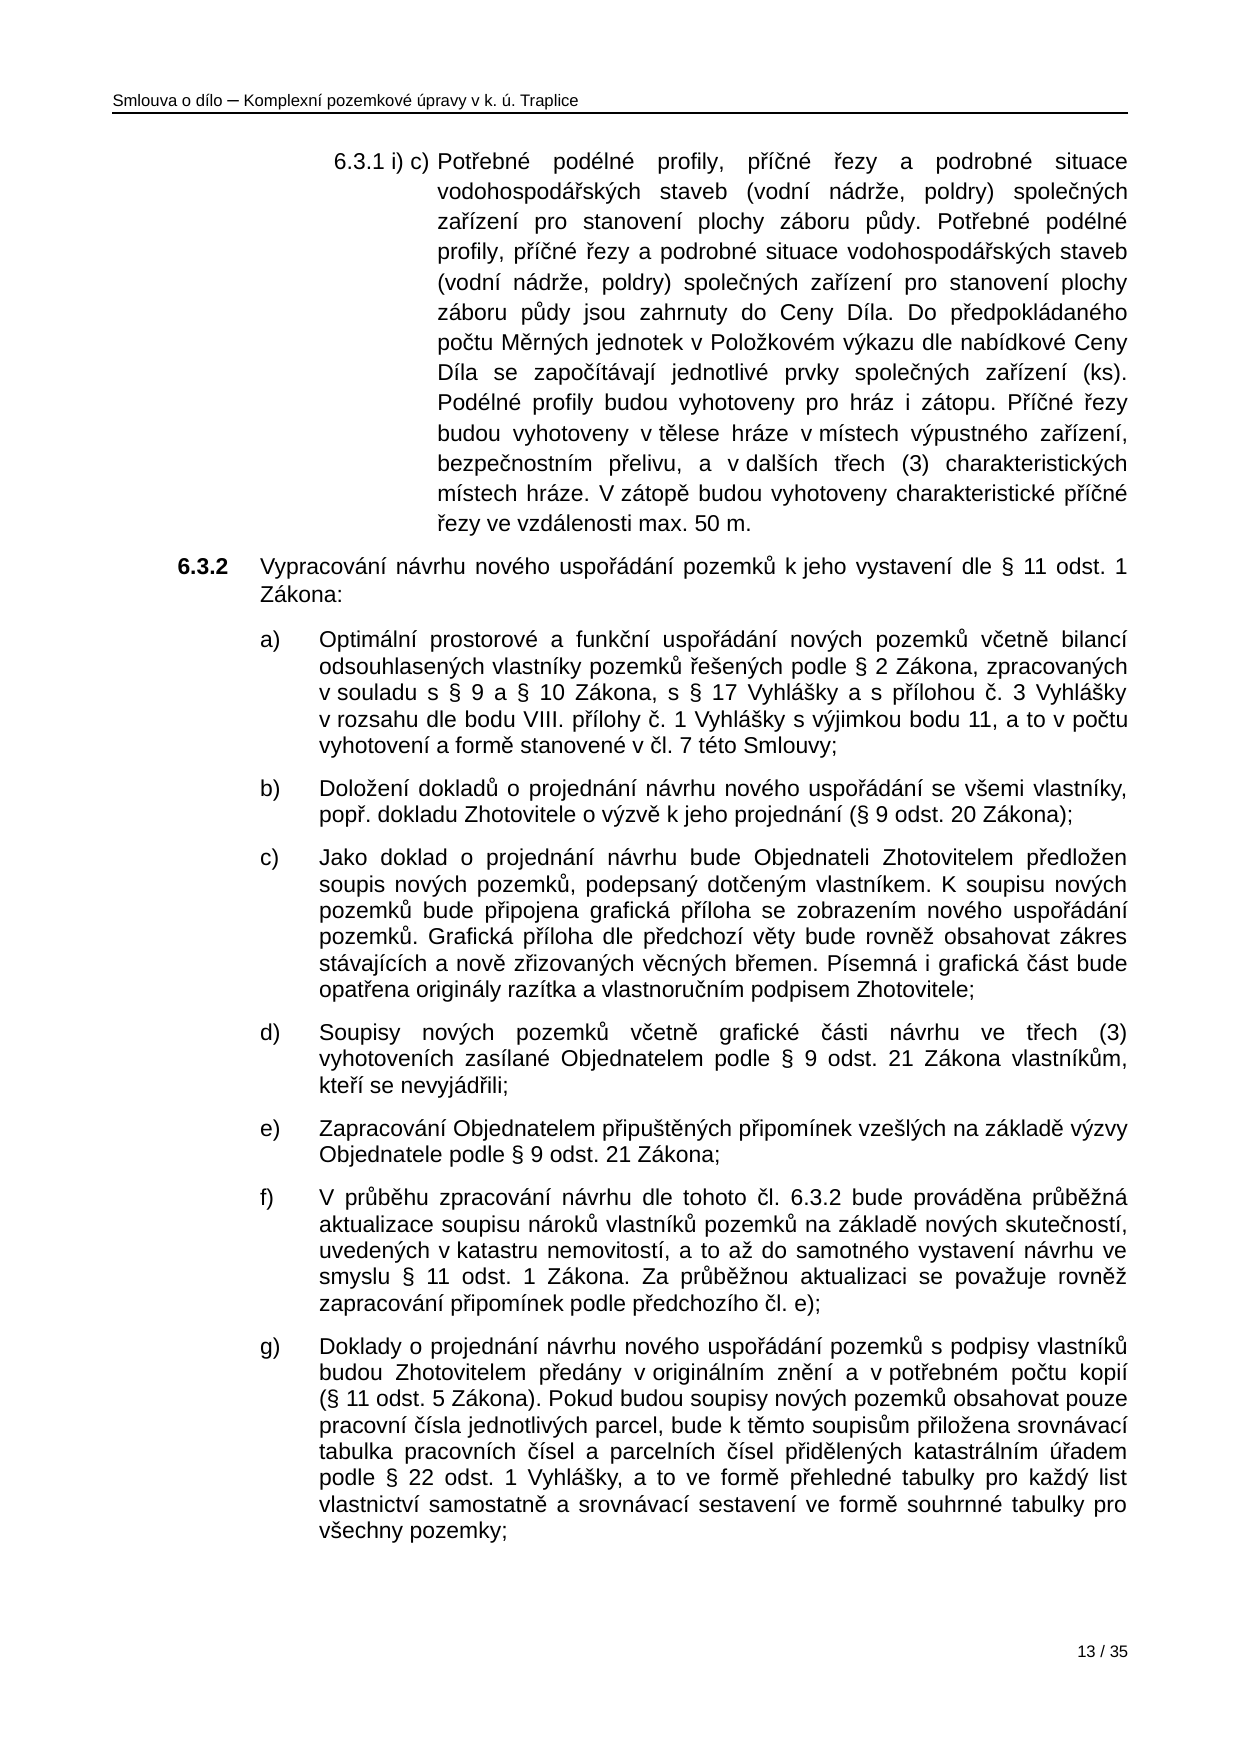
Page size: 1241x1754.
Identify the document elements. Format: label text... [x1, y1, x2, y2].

list Jako doklad o projednání návrhu bude Objednateli Zhotovitelem předložen soupis nových pozemků, podepsaný dotčeným vlastníkem. K soupisu nových pozemků bude připojena grafická příloha se zobrazením nového uspořádání pozemků. Grafická příloha dle předchozí věty bude rovněž obsahovat zákres stávajících a nově zřizovaných věcných břemen. Písemná i grafická část bude opatřena originály razítka a vlastnoručním podpisem Zhotovitele; [260, 844, 1128, 1002]
list V průběhu zpracování návrhu dle tohoto čl. 6.3.2 bude prováděna průběžná aktualizace soupisu nároků vlastníků pozemků na základě nových skutečností, uvedených v katastru nemovitostí, a to až do samotného vystavení návrhu ve smyslu § 11 odst. 1 Zákona. Za průběžnou aktualizaci se považuje rovněž zapracování připomínek podle předchozího čl. e); [260, 1184, 1128, 1316]
text Vypracování návrhu nového uspořádání pozemků k jeho vystavení dle § 11 odst. 1 Zákona: [177, 553, 1128, 608]
list Zapracování Objednatelem připuštěných připomínek vzešlých na základě výzvy Objednatele podle § 9 odst. 21 Zákona; [260, 1115, 1128, 1167]
list Soupisy nových pozemků včetně grafické části návrhu ve třech (3) vyhotoveních zasílané Objednatelem podle § 9 odst. 21 Zákona vlastníkům, kteří se nevyjádřili; [260, 1019, 1128, 1098]
list Potřebné podélné profily, příčné řezy a podrobné situace vodohospodářských staveb (vodní nádrže, poldry) společných zařízení pro stanovení plochy záboru půdy. Potřebné podélné profily, příčné řezy a podrobné situace vodohospodářských staveb (vodní nádrže, poldry) společných zařízení pro stanovení plochy záboru půdy jsou zahrnuty do Ceny Díla. Do předpokládaného počtu Měrných jednotek v Položkovém výkazu dle nabídkové Ceny Díla se započítávají jednotlivé prvky společných zařízení (ks). Podélné profily budou vyhotoveny pro hráz i zátopu. Příčné řezy budou vyhotoveny v tělese hráze v místech výpustného zařízení, bezpečnostním přelivu, a v dalších třech (3) charakteristických místech hráze. V zátopě budou vyhotoveny charakteristické příčné řezy ve vzdálenosti max. 50 m. [334, 148, 1128, 537]
list Optimální prostorové a funkční uspořádání nových pozemků včetně bilancí odsouhlasených vlastníky pozemků řešených podle § 2 Zákona, zpracovaných v souladu s § 9 a § 10 Zákona, s § 17 Vyhlášky a s přílohou č. 3 Vyhlášky v rozsahu dle bodu VIII. přílohy č. 1 Vyhlášky s výjimkou bodu 11, a to v počtu vyhotovení a formě stanovené v čl. 7 této Smlouvy; [260, 626, 1128, 758]
list Doklady o projednání návrhu nového uspořádání pozemků s podpisy vlastníků budou Zhotovitelem předány v originálním znění a v potřebném počtu kopií (§ 11 odst. 5 Zákona). Pokud budou soupisy nových pozemků obsahovat pouze pracovní čísla jednotlivých parcel, bude k těmto soupisům přiložena srovnávací tabulka pracovních čísel a parcelních čísel přidělených katastrálním úřadem podle § 22 odst. 1 Vyhlášky, a to ve formě přehledné tabulky pro každý list vlastnictví samostatně a srovnávací sestavení ve formě souhrnné tabulky pro všechny pozemky; [260, 1333, 1128, 1543]
list Doložení dokladů o projednání návrhu nového uspořádání se všemi vlastníky, popř. dokladu Zhotovitele o výzvě k jeho projednání (§ 9 odst. 20 Zákona); [260, 775, 1128, 828]
